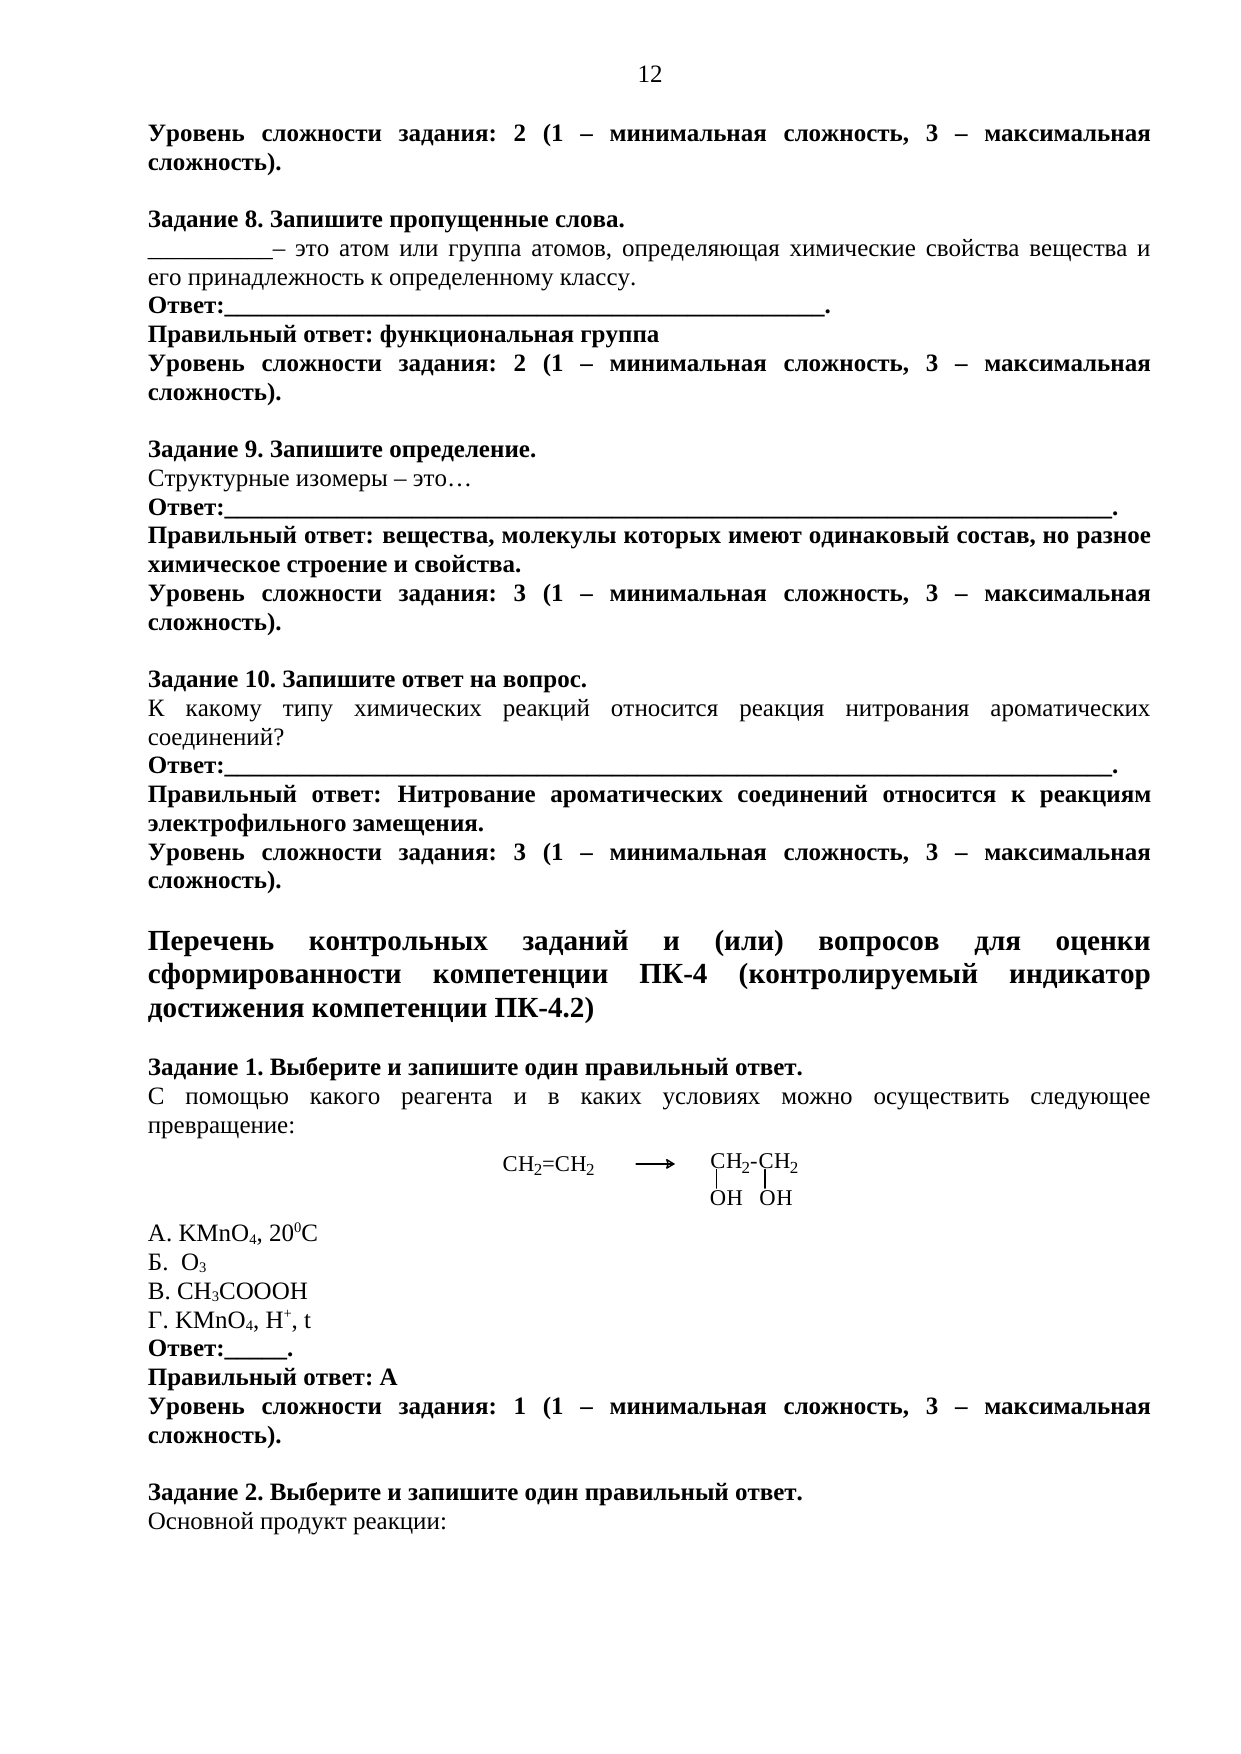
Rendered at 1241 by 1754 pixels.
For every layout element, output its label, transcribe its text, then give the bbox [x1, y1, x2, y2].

text Задание 8. Запишите пропущенные слова. [148, 204, 1152, 233]
text Структурные изомеры – это… [148, 463, 1152, 492]
text А. KMnO4, 200С [148, 1218, 1152, 1247]
text Уровень сложности задания: 2 (1 – минимальная сложность, 3 – максимальная сложность). [148, 348, 1152, 406]
list К какому типу химических реакций относится реакция нитрования ароматических соединений? [148, 693, 1152, 751]
text Ответ:_____. [148, 1333, 1152, 1362]
text __________– это атом или группа атомов, определяющая химические свойства вещества и его принадлежность к определенному классу. [148, 233, 1152, 291]
text Б. O3 [148, 1247, 1152, 1276]
text Ответ:________________________________________________. [148, 291, 1152, 319]
list Ответ:_______________________________________________________________________. [148, 492, 1152, 521]
text Задание 10. Запишите ответ на вопрос. [148, 664, 1152, 693]
text Уровень сложности задания: 2 (1 – минимальная сложность, 3 – максимальная сложность). [148, 118, 1152, 176]
text Правильный ответ: функциональная группа [148, 319, 1152, 348]
text Уровень сложности задания: 3 (1 – минимальная сложность, 3 – максимальная сложность). [148, 837, 1152, 894]
text Задание 9. Запишите определение. [148, 434, 1152, 463]
text Задание 2. Выберите и запишите один правильный ответ. [148, 1477, 1152, 1506]
text В. CH3COOOH [148, 1276, 1152, 1305]
list Правильный ответ: Нитрование ароматических соединений относится к реакциям электрофильного замещения. [148, 779, 1152, 837]
text Г. KMnO4, H+, t [148, 1305, 1152, 1333]
text Задание 1. Выберите и запишите один правильный ответ. [148, 1052, 1152, 1081]
list Ответ:_______________________________________________________________________. [148, 751, 1152, 779]
text Основной продукт реакции: [148, 1506, 1152, 1535]
text Перечень контрольных заданий и (или) вопросов для оценки сформированности компетенции ПК-4 (контролируемый индикатор достижения компетенции ПК-4.2) [148, 923, 1152, 1024]
text Правильный ответ: А [148, 1362, 1152, 1391]
list Правильный ответ: вещества, молекулы которых имеют одинаковый состав, но разное химическое строение и свойства. [148, 521, 1152, 578]
text Уровень сложности задания: 1 (1 – минимальная сложность, 3 – максимальная сложность). [148, 1391, 1152, 1448]
text Уровень сложности задания: 3 (1 – минимальная сложность, 3 – максимальная сложность). [148, 578, 1152, 636]
text С помощью какого реагента и в каких условиях можно осуществить следующее превращение: [148, 1081, 1152, 1139]
